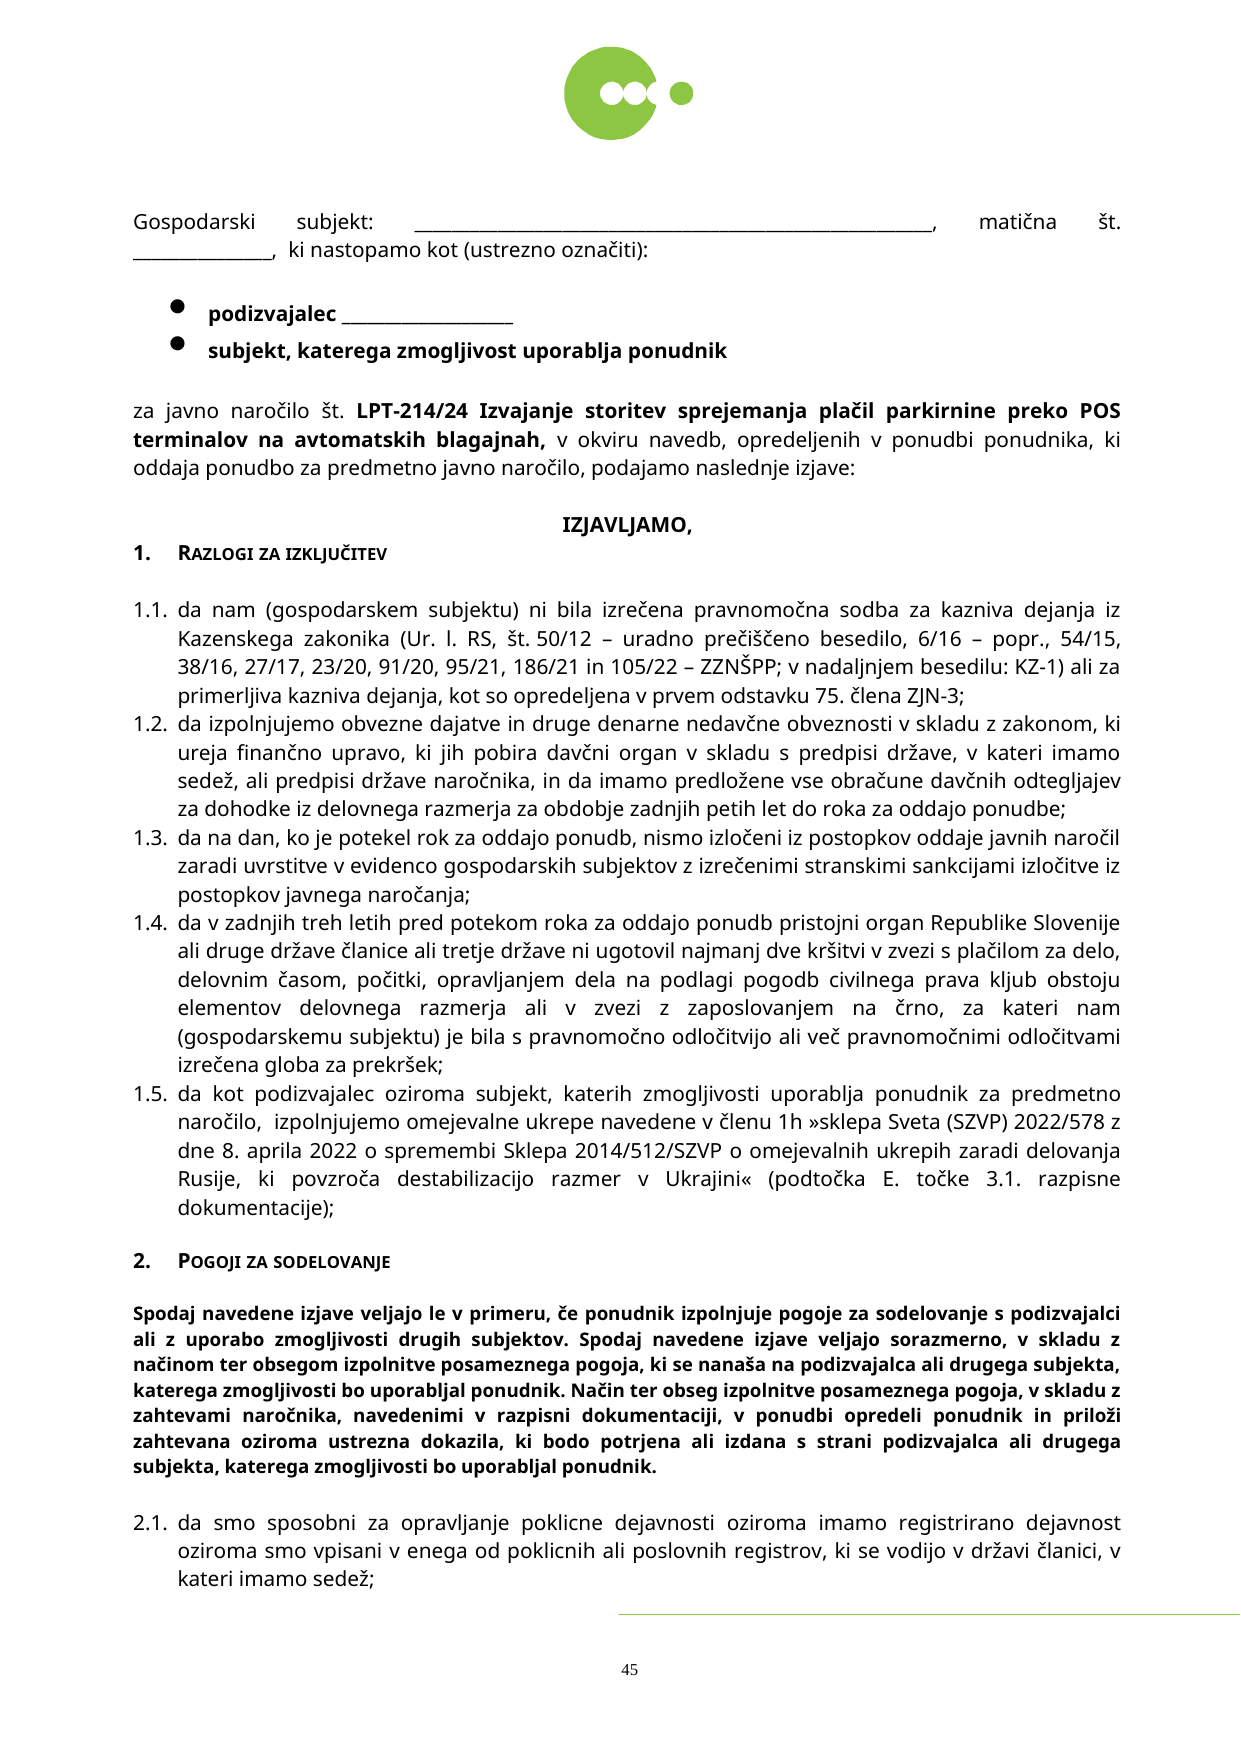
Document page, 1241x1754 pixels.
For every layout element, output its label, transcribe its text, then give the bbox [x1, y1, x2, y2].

list Pogoji za sodelovanje [133, 1247, 1122, 1275]
list da smo sposobni za opravljanje poklicne dejavnosti oziroma imamo registrirano dejavnost oziroma smo vpisani v enega od poklicnih ali poslovnih registrov, ki se vodijo v državi članici, v kateri imamo sedež; [133, 1508, 1122, 1593]
list da izpolnjujemo obvezne dajatve in druge denarne nedavčne obveznosti v skladu z zakonom, ki ureja finančno upravo, ki jih pobira davčni organ v skladu s predpisi države, v kateri imamo sedež, ali predpisi države naročnika, in da imamo predložene vse obračune davčnih odtegljajev za dohodke iz delovnega razmerja za obdobje zadnjih petih let do roka za oddajo ponudbe; [133, 709, 1122, 823]
text Spodaj navedene izjave veljajo le v primeru, če ponudnik izpolnjuje pogoje za sodelovanje s podizvajalci ali z uporabo zmogljivosti drugih subjektov. Spodaj navedene izjave veljajo sorazmerno, v skladu z načinom ter obsegom izpolnitve posameznega pogoja, ki se nanaša na podizvajalca ali drugega subjekta, katerega zmogljivosti bo uporabljal ponudnik. Način ter obseg izpolnitve posameznega pogoja, v skladu z zahtevami naročnika, navedenimi v razpisni dokumentaciji, v ponudbi opredeli ponudnik in priloži zahtevana oziroma ustrezna dokazila, ki bodo potrjena ali izdana s strani podizvajalca ali drugega subjekta, katerega zmogljivosti bo uporabljal ponudnik. [133, 1301, 1122, 1479]
text IZJAVLJAMO, [133, 510, 1122, 538]
list podizvajalec ____________________ [170, 292, 1122, 330]
list da nam (gospodarskem subjektu) ni bila izrečena pravnomočna sodba za kazniva dejanja iz Kazenskega zakonika (Ur. l. RS, št. 50/12 – uradno prečiščeno besedilo, 6/16 – popr., 54/15, 38/16, 27/17, 23/20, 91/20, 95/21, 186/21 in 105/22 – ZZNŠPP; v nadaljnjem besedilu: KZ-1) ali za primerljiva kazniva dejanja, kot so opredeljena v prvem odstavku 75. člena ZJN-3; [133, 595, 1122, 709]
list subjekt, katerega zmogljivost uporablja ponudnik [170, 330, 1122, 368]
text za javno naročilo št. LPT-214/24 Izvajanje storitev sprejemanja plačil parkirnine preko POS terminalov na avtomatskih blagajnah, v okviru navedb, opredeljenih v ponudbi ponudnika, ki oddaja ponudbo za predmetno javno naročilo, podajamo naslednje izjave: [133, 396, 1122, 482]
list da v zadnjih treh letih pred potekom roka za oddajo ponudb pristojni organ Republike Slovenije ali druge države članice ali tretje države ni ugotovil najmanj dve kršitvi v zvezi s plačilom za delo, delovnim časom, počitki, opravljanjem dela na podlagi pogodb civilnega prava kljub obstoju elementov delovnega razmerja ali v zvezi z zaposlovanjem na črno, za kateri nam (gospodarskemu subjektu) je bila s pravnomočno odločitvijo ali več pravnomočnimi odločitvami izrečena globa za prekršek; [133, 908, 1122, 1079]
list da na dan, ko je potekel rok za oddajo ponudb, nismo izločeni iz postopkov oddaje javnih naročil zaradi uvrstitve v evidenco gospodarskih subjektov z izrečenimi stranskimi sankcijami izločitve iz postopkov javnega naročanja; [133, 823, 1122, 908]
list Razlogi za izključitev [133, 538, 1122, 567]
list da kot podizvajalec oziroma subjekt, katerih zmogljivosti uporablja ponudnik za predmetno naročilo, izpolnjujemo omejevalne ukrepe navedene v členu 1h »sklepa Sveta (SZVP) 2022/578 z dne 8. aprila 2022 o spremembi Sklepa 2014/512/SZVP o omejevalnih ukrepih zaradi delovanja Rusije, ki povzroča destabilizacijo razmer v Ukrajini« (podtočka E. točke 3.1. razpisne dokumentacije); [133, 1079, 1122, 1221]
text Gospodarski subjekt: ________________________________________________________, matična št. _______________, ki nastopamo kot (ustrezno označiti): [133, 207, 1122, 264]
